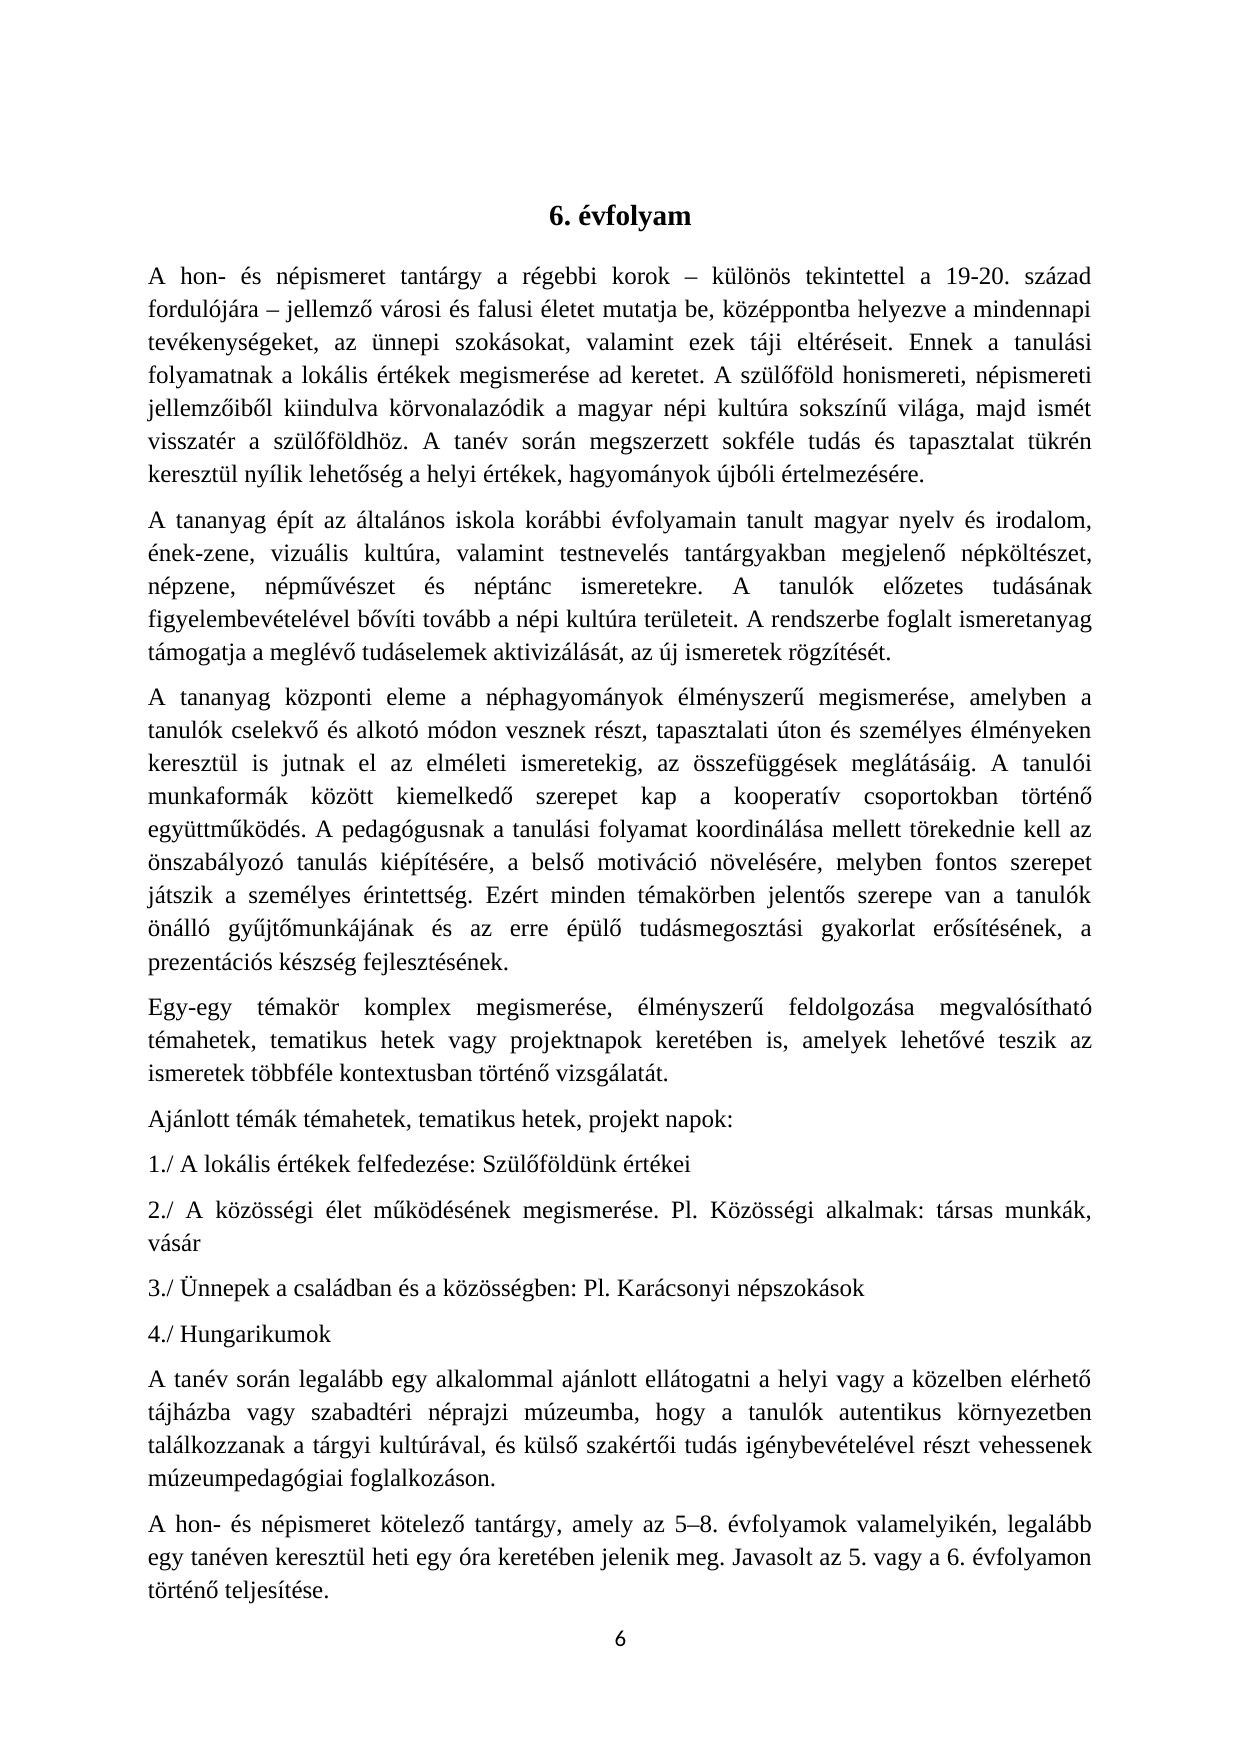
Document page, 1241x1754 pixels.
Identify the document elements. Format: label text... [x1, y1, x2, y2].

text 4./ Hungarikumok [148, 1319, 1093, 1347]
text 2./ A közösségi élet működésének megismerése. Pl. Közösségi alkalmak: társas munkák, vásár [148, 1195, 1093, 1256]
text A hon- és népismeret kötelező tantárgy, amely az 5–8. évfolyamok valamelyikén, legalább egy tanéven keresztül heti egy óra keretében jelenik meg. Javasolt az 5. vagy a 6. évfolyamon történő teljesítése. [148, 1509, 1093, 1604]
subtitle 6. évfolyam [148, 198, 1093, 231]
text A hon- és népismeret tantárgy a régebbi korok – különös tekintettel a 19-20. század fordulójára – jellemző városi és falusi életet mutatja be, középpontba helyezve a mindennapi tevékenységeket, az ünnepi szokásokat, valamint ezek táji eltéréseit. Ennek a tanulási folyamatnak a lokális értékek megismerése ad keretet. A szülőföld honismereti, népismereti jellemzőiből kiindulva körvonalazódik a magyar népi kultúra sokszínű világa, majd ismét visszatér a szülőföldhöz. A tanév során megszerzett sokféle tudás és tapasztalat tükrén keresztül nyílik lehetőség a helyi értékek, hagyományok újbóli értelmezésére. [148, 261, 1093, 488]
text 3./ Ünnepek a családban és a közösségben: Pl. Karácsonyi népszokások [148, 1273, 1093, 1302]
text A tananyag központi eleme a néphagyományok élményszerű megismerése, amelyben a tanulók cselekvő és alkotó módon vesznek részt, tapasztalati úton és személyes élményeken keresztül is jutnak el az elméleti ismeretekig, az összefüggések meglátásáig. A tanulói munkaformák között kiemelkedő szerepet kap a kooperatív csoportokban történő együttműködés. A pedagógusnak a tanulási folyamat koordinálása mellett törekednie kell az önszabályozó tanulás kiépítésére, a belső motiváció növelésére, melyben fontos szerepet játszik a személyes érintettség. Ezért minden témakörben jelentős szerepe van a tanulók önálló gyűjtőmunkájának és az erre épülő tudásmegosztási gyakorlat erősítésének, a prezentációs készség fejlesztésének. [148, 682, 1093, 975]
text Ajánlott témák témahetek, tematikus hetek, projekt napok: [148, 1104, 1093, 1132]
text A tanév során legalább egy alkalommal ajánlott ellátogatni a helyi vagy a közelben elérhető tájházba vagy szabadtéri néprajzi múzeumba, hogy a tanulók autentikus környezetben találkozzanak a tárgyi kultúrával, és külső szakértői tudás igénybevételével részt vehessenek múzeumpedagógiai foglalkozáson. [148, 1364, 1093, 1492]
text A tananyag épít az általános iskola korábbi évfolyamain tanult magyar nyelv és irodalom, ének-zene, vizuális kultúra, valamint testnevelés tantárgyakban megjelenő népköltészet, népzene, népművészet és néptánc ismeretekre. A tanulók előzetes tudásának figyelembevételével bővíti tovább a népi kultúra területeit. A rendszerbe foglalt ismeretanyag támogatja a meglévő tudáselemek aktivizálását, az új ismeretek rögzítését. [148, 505, 1093, 666]
text Egy-egy témakör komplex megismerése, élményszerű feldolgozása megvalósítható témahetek, tematikus hetek vagy projektnapok keretében is, amelyek lehetővé teszik az ismeretek többféle kontextusban történő vizsgálatát. [148, 992, 1093, 1087]
text 1./ A lokális értékek felfedezése: Szülőföldünk értékei [148, 1149, 1093, 1178]
